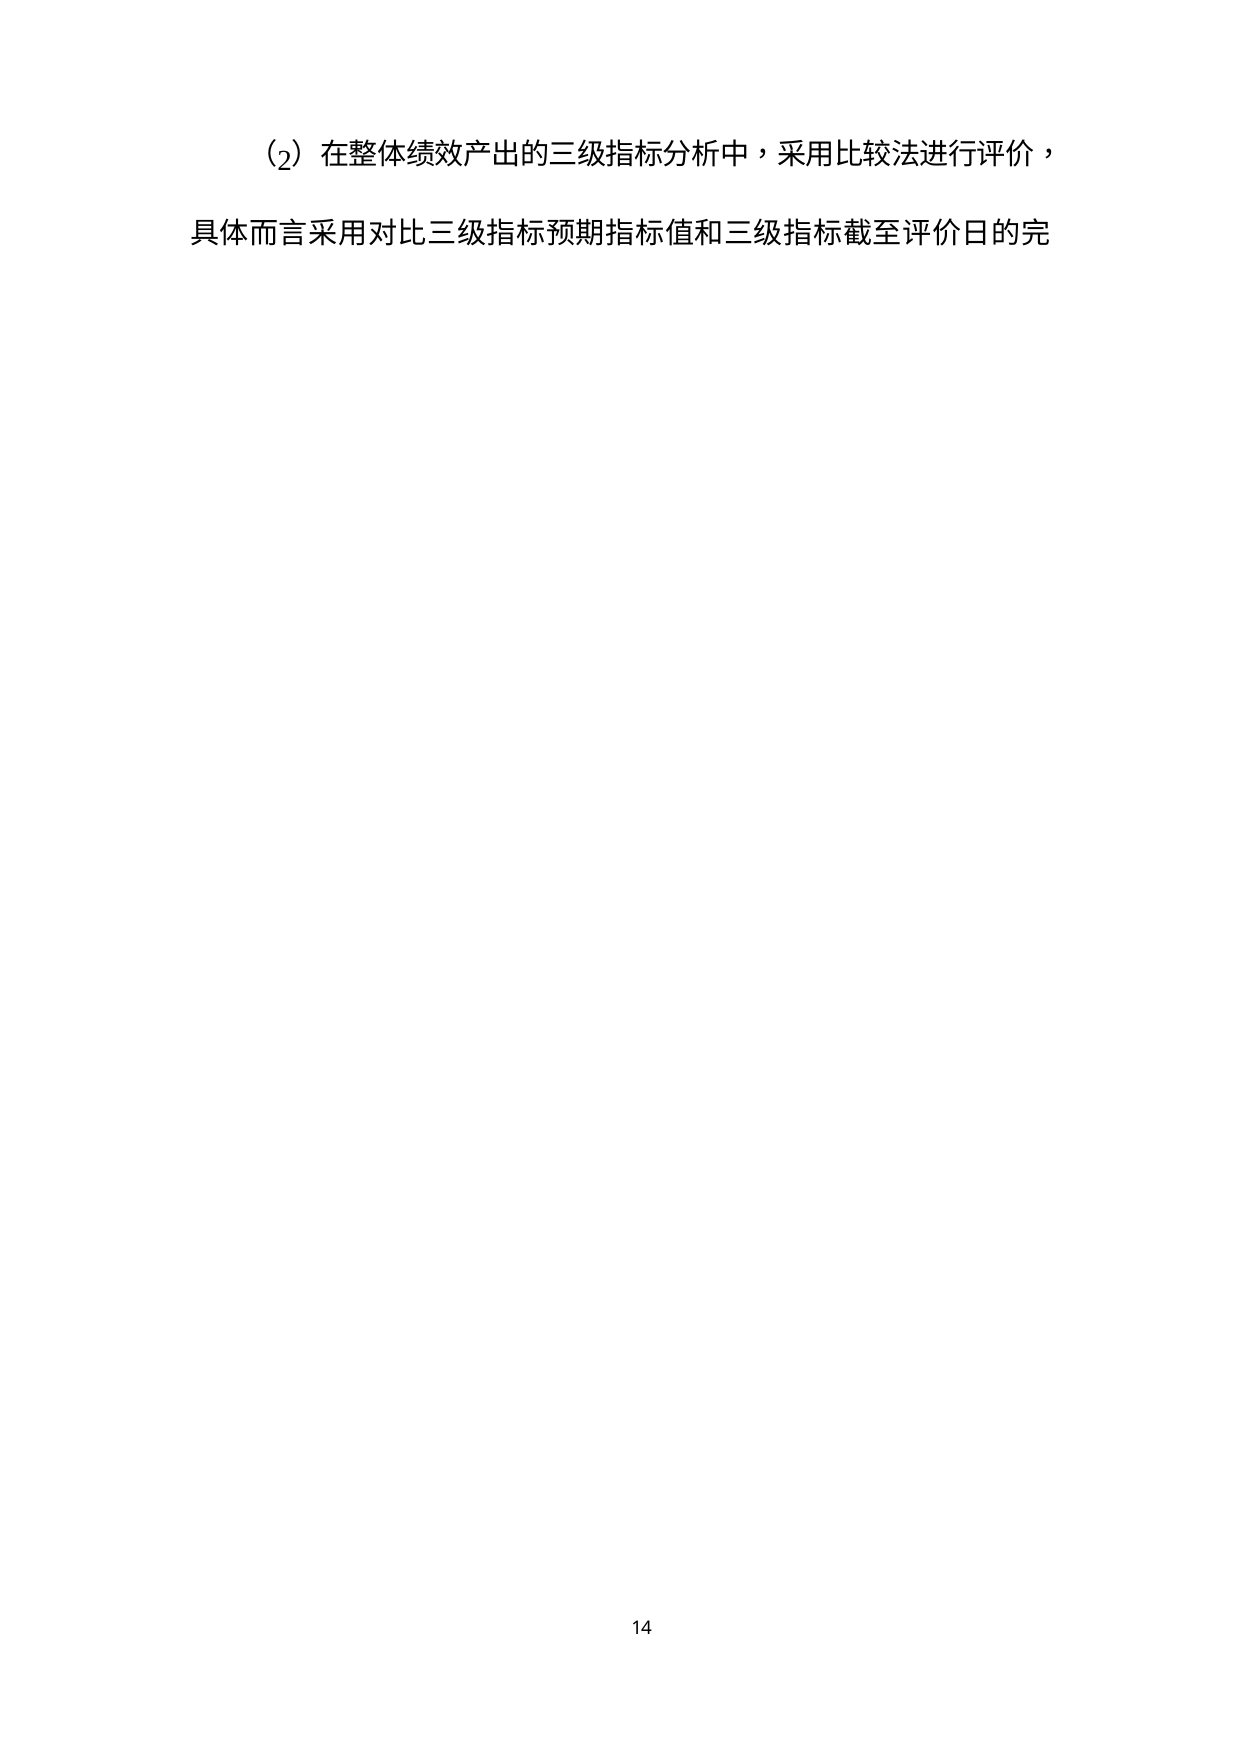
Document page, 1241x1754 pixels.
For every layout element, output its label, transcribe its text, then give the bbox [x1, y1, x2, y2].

text （2）在整体绩效产出的三级指标分析中，采用比较法进行评价， [186, 149, 1063, 214]
text 具体而言采用对比三级指标预期指标值和三级指标截至评价日的完 [190, 214, 1063, 251]
